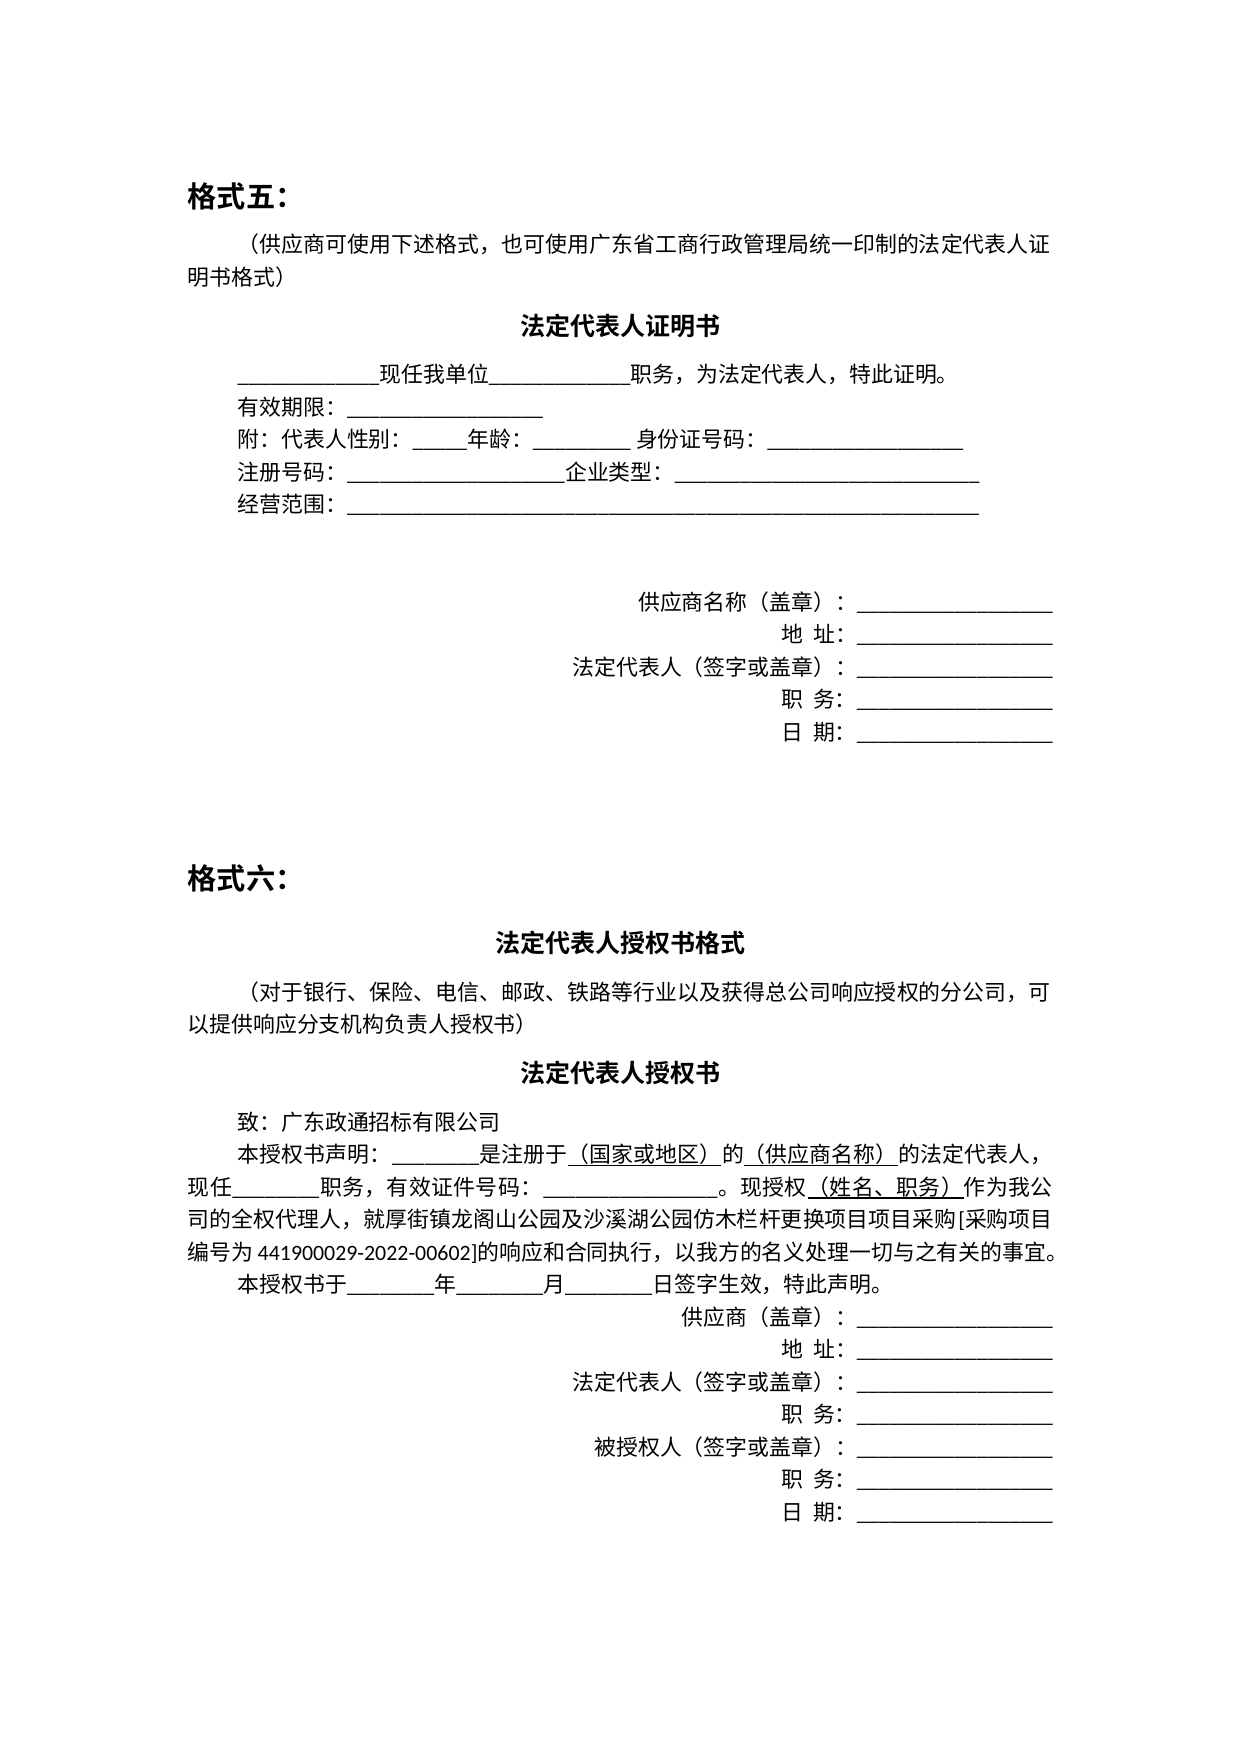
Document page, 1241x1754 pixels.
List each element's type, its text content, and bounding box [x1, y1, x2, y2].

text 本授权书于________年________月________日签字生效，特此声明。 [187, 1267, 1053, 1299]
text （供应商可使用下述格式，也可使用广东省工商行政管理局统一印制的法定代表人证明书格式） [187, 227, 1053, 292]
text 注册号码：____________________企业类型：____________________________ [187, 454, 1053, 487]
text 供应商（盖章）：__________________ [187, 1299, 1053, 1332]
text 职 务：__________________ [187, 1397, 1053, 1429]
text 法定代表人授权书格式 [187, 909, 1053, 974]
text 日 期：__________________ [187, 1494, 1053, 1527]
text 法定代表人证明书 [187, 292, 1053, 357]
text 法定代表人（签字或盖章）：__________________ [187, 649, 1053, 682]
text _____________现任我单位_____________职务，为法定代表人，特此证明。 [187, 357, 1053, 389]
text 本授权书声明：________是注册于（国家或地区）的（供应商名称）的法定代表人，现任________职务，有效证件号码：________________。现授权（姓名、职务）作为我公司的全权代理人，就厚街镇龙阁山公园及沙溪湖公园仿木栏杆更换项目项目采购[采购项目编号为441900029-2022-00602]的响应和合同执行，以我方的名义处理一切与之有关的事宜。 [187, 1137, 1053, 1267]
text 职 务：__________________ [187, 682, 1053, 714]
text 附：代表人性别：_____年龄：_________ 身份证号码：__________________ [187, 422, 1053, 454]
text 法定代表人授权书 [187, 1039, 1053, 1104]
text 致：广东政通招标有限公司 [187, 1104, 1053, 1137]
text 地 址：__________________ [187, 617, 1053, 649]
text 地 址：__________________ [187, 1332, 1053, 1364]
text 经营范围：__________________________________________________________ [187, 487, 1053, 519]
text （对于银行、保险、电信、邮政、铁路等行业以及获得总公司响应授权的分公司，可以提供响应分支机构负责人授权书） [187, 974, 1053, 1039]
text 职 务：__________________ [187, 1462, 1053, 1494]
text 格式五： [187, 162, 1053, 227]
text 被授权人（签字或盖章）：__________________ [187, 1429, 1053, 1462]
text 法定代表人（签字或盖章）：__________________ [187, 1364, 1053, 1397]
text 供应商名称（盖章）：__________________ [187, 584, 1053, 617]
text 有效期限：__________________ [187, 389, 1053, 422]
text 格式六： [187, 844, 1053, 909]
text 日 期：__________________ [187, 714, 1053, 747]
